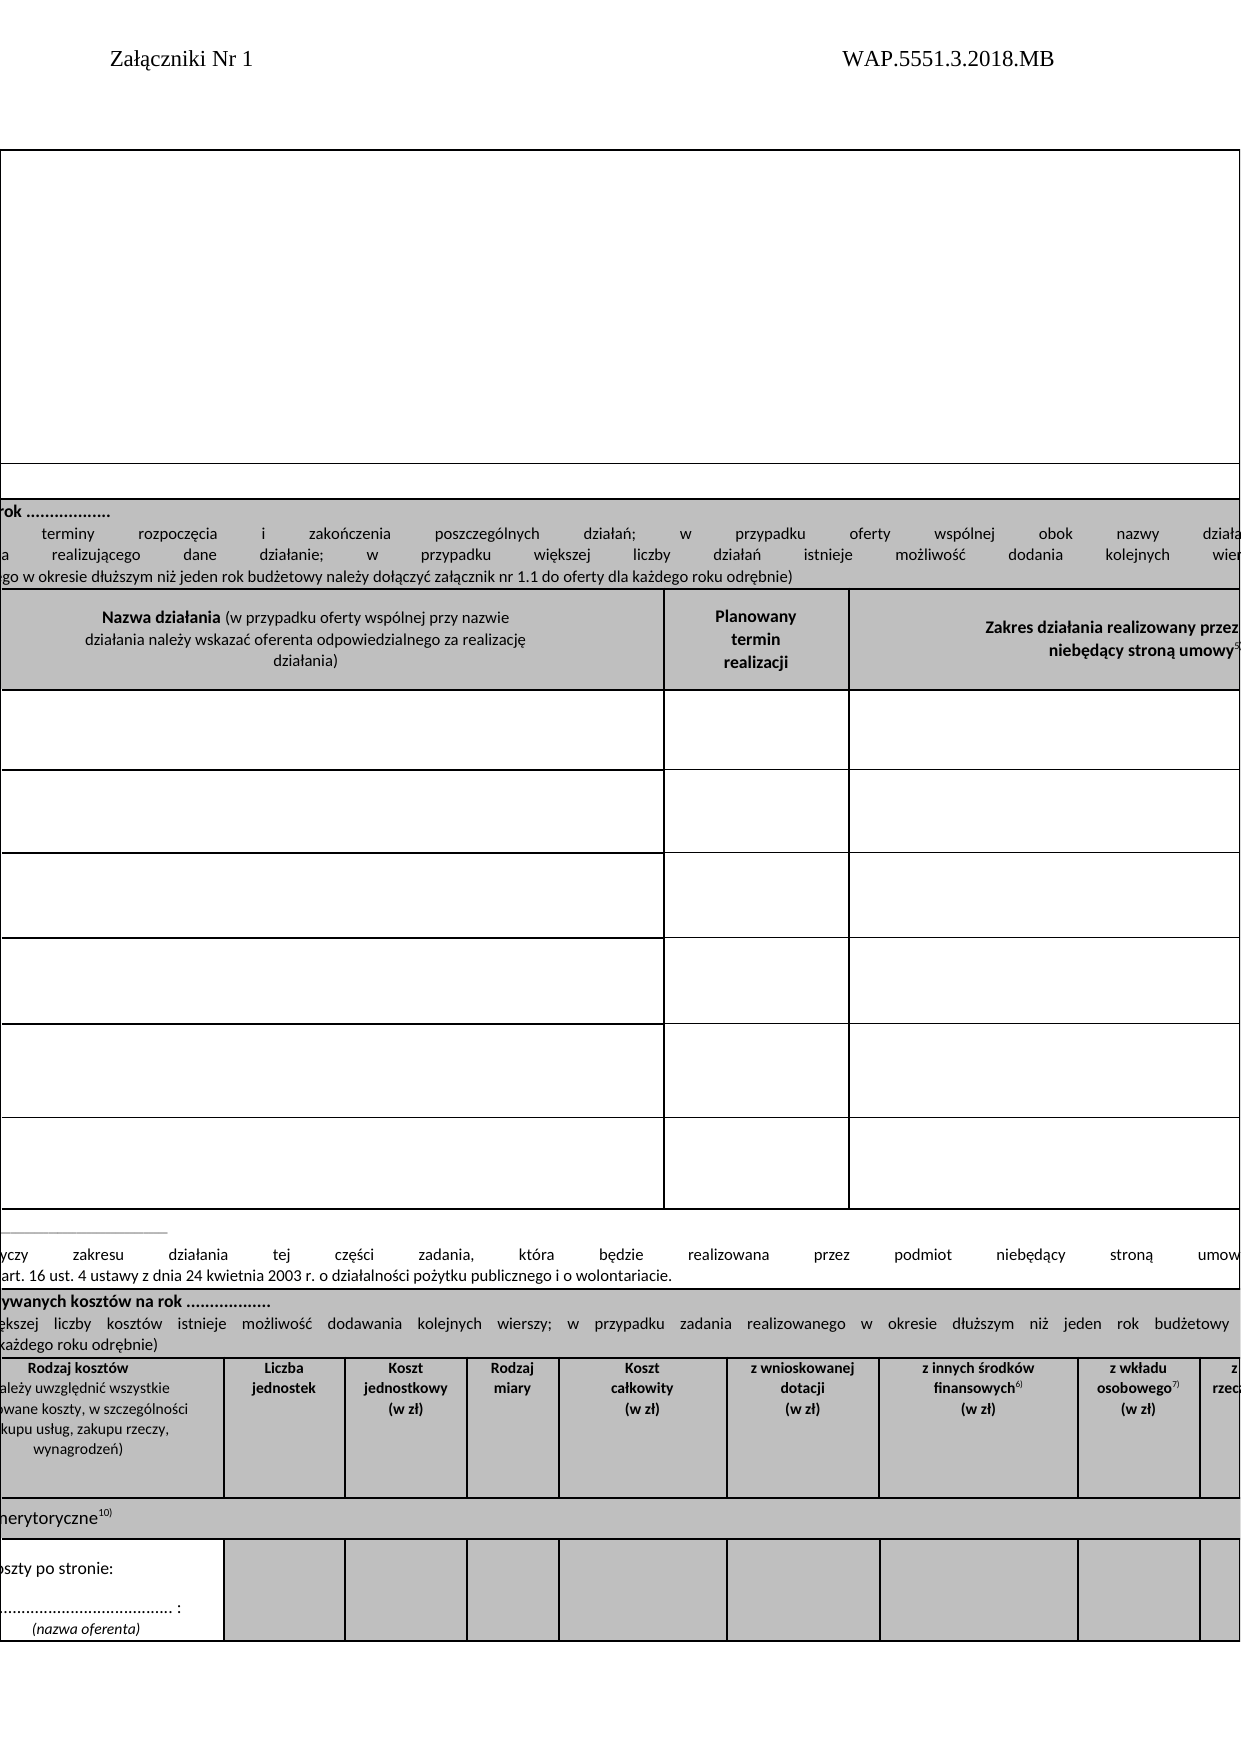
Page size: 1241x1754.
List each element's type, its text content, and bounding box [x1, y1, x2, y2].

table_cell [346, 1540, 466, 1640]
table_cell Koszty merytoryczne10) [1, 1498, 1240, 1538]
table_cell [665, 938, 848, 1023]
table_cell Koszt całkowity (w zł) [560, 1359, 726, 1497]
table_cell [1, 1118, 663, 1208]
table_cell Koszt jednostkowy (w zł) [346, 1359, 466, 1497]
table_cell [728, 1540, 879, 1640]
table_cell Planowany termin realizacji [665, 590, 848, 689]
table_cell [665, 1118, 848, 1208]
table_cell [1, 690, 663, 769]
table_cell [1079, 1540, 1199, 1640]
table_cell z wnioskowanej dotacji (w zł) [728, 1359, 878, 1497]
table_cell [850, 938, 1239, 1023]
table_cell [560, 1540, 726, 1640]
table_cell [468, 1540, 558, 1640]
table_cell [665, 691, 848, 769]
table_cell 7. Harmonogram na rok .................. (należy podać terminy rozpoczęcia i zakończenia poszczególnych działań; w przypadku oferty wspólnej obok nazwy działania należy podać nazwę oferenta realizującego dane działanie; w przypadku większej liczby działań istnieje możliwość dodania kolejnych wierszy; w przypadku zadania realizowanego w okresie dłuższym niż jeden rok budżetowy należy dołączyć załącznik nr 1.1 do oferty dla każdego roku odrębnie) [1, 500, 1239, 588]
table_cell [881, 1540, 1077, 1640]
table_header 8. Kalkulacja przewidywanych kosztów na rok .................. (w przypadku większej liczby kosztów istnieje możliwość dodawania kolejnych wierszy; w przypadku zadania realizowanego w okresie dłuższym niż jeden rok budżetowy należy dołączyć załącznik nr 1.2 do oferty dla każdego roku odrębnie) [1, 1289, 1240, 1357]
table_cell Nazwa działania (w przypadku oferty wspólnej przy nazwie działania należy wskazać oferenta odpowiedzialnego za realizację działania) [1, 589, 663, 689]
table_cell [1, 151, 1239, 463]
table_cell [1, 1024, 663, 1117]
table_cell [1, 464, 1239, 498]
table_cell [1, 770, 663, 852]
table_cell [850, 691, 1239, 769]
table_cell z innych środków finansowych6) (w zł) [880, 1359, 1077, 1497]
table_cell [850, 853, 1239, 937]
table_cell z wkładu rzeczowego8), 9) (w zł) [1201, 1359, 1239, 1497]
table_cell [1, 938, 663, 1023]
table_cell Koszty po stronie: .......................................... : (nazwa oferenta) [1, 1539, 223, 1640]
table_cell [1201, 1540, 1239, 1640]
table_cell [665, 853, 848, 937]
table_cell [850, 1024, 1239, 1117]
table_cell [665, 770, 848, 852]
table_cell Rodzaj kosztów (należy uwzględnić wszystkie planowane koszty, w szczególności zakupu usług, zakupu rzeczy, wynagrodzeń) [1, 1358, 223, 1497]
table_cell z wkładu osobowego7) (w zł) [1079, 1359, 1199, 1497]
table_cell [850, 770, 1239, 852]
table_cell Rodzaj miary [468, 1359, 558, 1497]
table_cell Liczba jednostek [225, 1359, 344, 1497]
table_cell [665, 1024, 848, 1117]
table_cell ___________________________________________________ 5) Dotyczy zakresu działania tej części zadania, która będzie realizowana przez podmiot niebędący stroną umowy, o którym mowa w art. 16 ust. 4 ustawy z dnia 24 kwietnia 2003 r. o działalności pożytku publicznego i o wolontariacie. [1, 1209, 1239, 1288]
table_cell [1, 853, 663, 937]
table_cell [225, 1540, 344, 1640]
table_cell Zakres działania realizowany przez podmiot niebędący stroną umowy5) [850, 590, 1239, 689]
table_cell [850, 1118, 1239, 1208]
